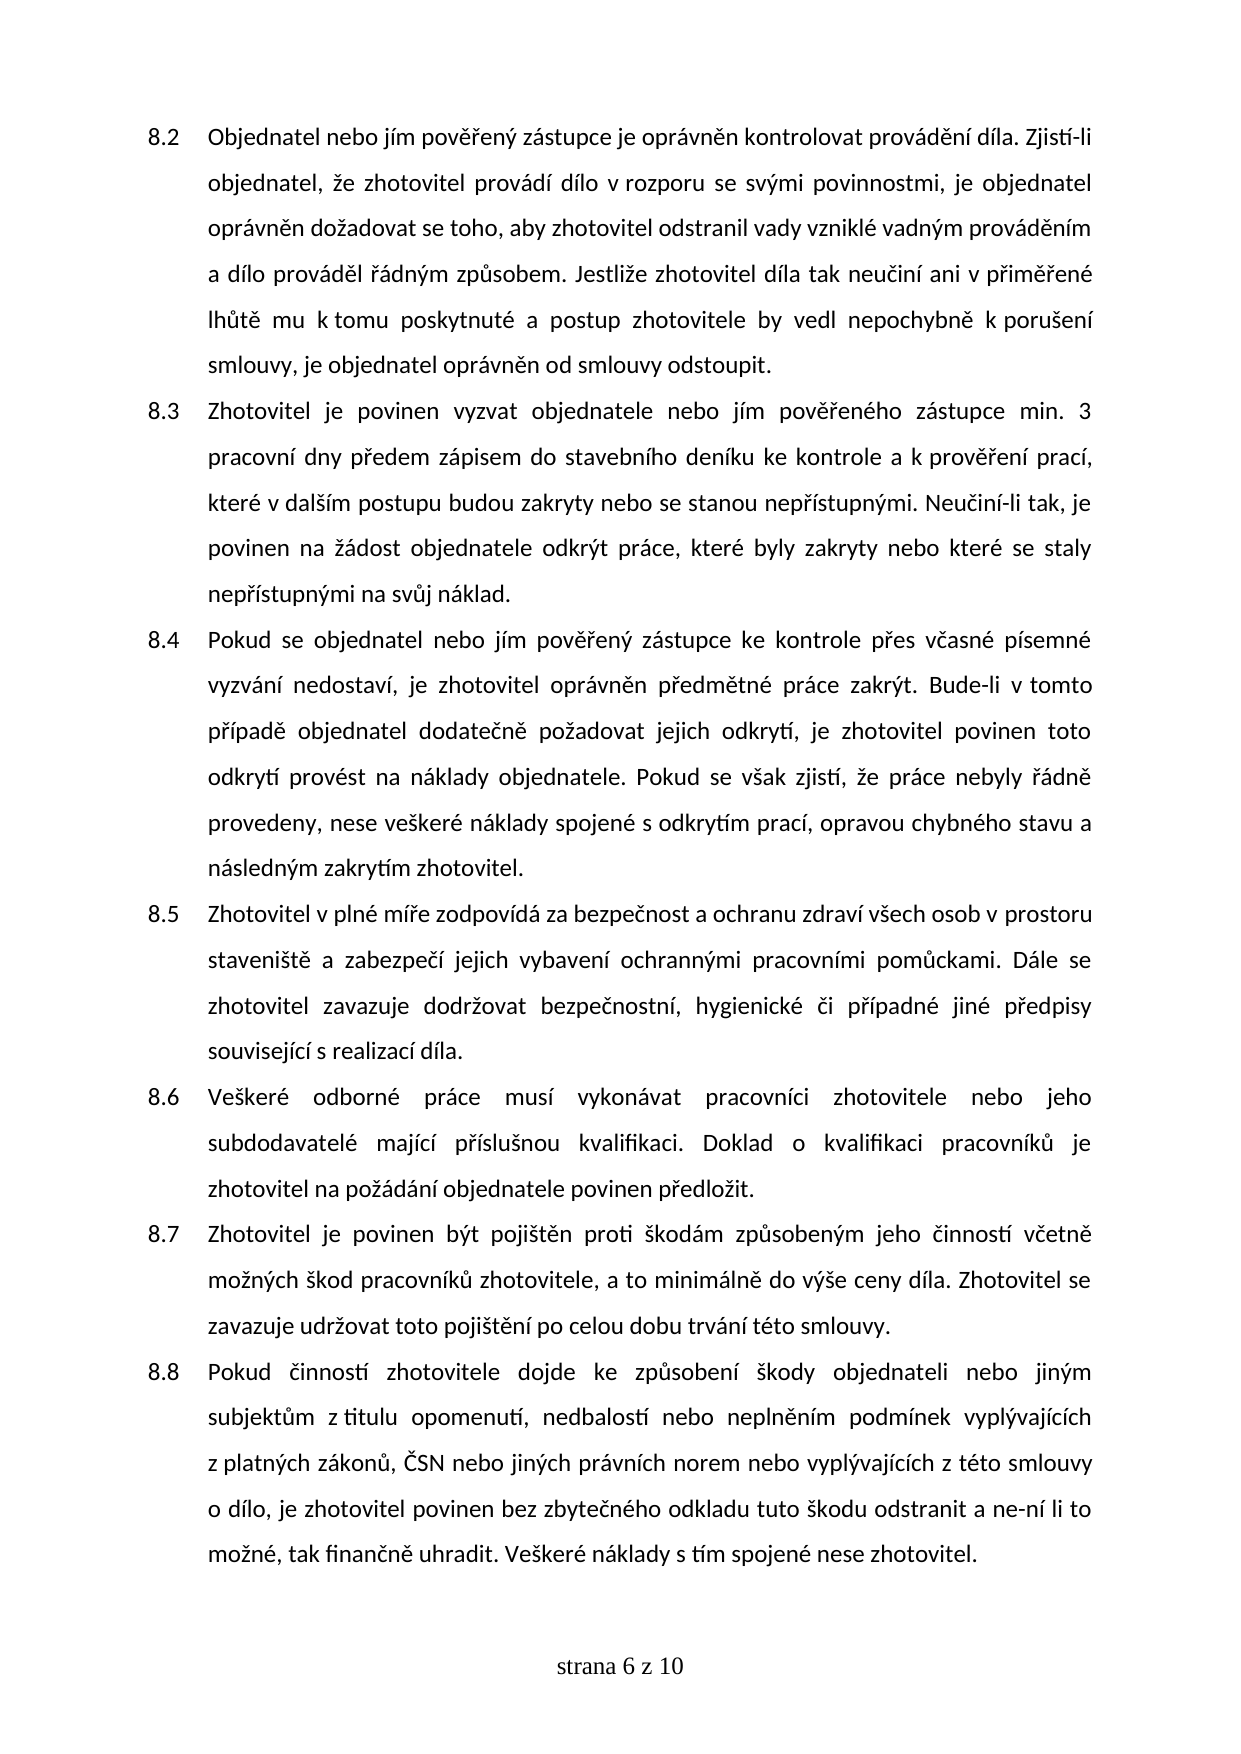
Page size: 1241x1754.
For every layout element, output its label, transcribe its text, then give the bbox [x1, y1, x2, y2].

subtitle Zhotovitel je povinen být pojištěn proti škodám způsobeným jeho činností včetně možných škod pracovníků zhotovitele, a to minimálně do výše ceny díla. Zhotovitel se zavazuje udržovat toto pojištění po celou dobu trvání této smlouvy. [148, 1218, 1093, 1340]
subtitle Zhotovitel je povinen vyzvat objednatele nebo jím pověřeného zástupce min. 3 pracovní dny předem zápisem do stavebního deníku ke kontrole a k prověření prací, které v dalším postupu budou zakryty nebo se stanou nepřístupnými. Neučiní-li tak, je povinen na žádost objednatele odkrýt práce, které byly zakryty nebo které se staly nepřístupnými na svůj náklad. [148, 395, 1093, 609]
subtitle Veškeré odborné práce musí vykonávat pracovníci zhotovitele nebo jeho subdodavatelé mající příslušnou kvalifikaci. Doklad o kvalifikaci pracovníků je zhotovitel na požádání objednatele povinen předložit. [148, 1081, 1093, 1203]
subtitle Pokud činností zhotovitele dojde ke způsobení škody objednateli nebo jiným subjektům z titulu opomenutí, nedbalostí nebo neplněním podmínek vyplývajících z platných zákonů, ČSN nebo jiných právních norem nebo vyplývajících z této smlouvy o dílo, je zhotovitel povinen bez zbytečného odkladu tuto škodu odstranit a ne-ní li to možné, tak finančně uhradit. Veškeré náklady s tím spojené nese zhotovitel. [148, 1356, 1093, 1569]
subtitle Objednatel nebo jím pověřený zástupce je oprávněn kontrolovat provádění díla. Zjistí-li objednatel, že zhotovitel provádí dílo v rozporu se svými povinnostmi, je objednatel oprávněn dožadovat se toho, aby zhotovitel odstranil vady vzniklé vadným prováděním a dílo prováděl řádným způsobem. Jestliže zhotovitel díla tak neučiní ani v přiměřené lhůtě mu k tomu poskytnuté a postup zhotovitele by vedl nepochybně k porušení smlouvy, je objednatel oprávněn od smlouvy odstoupit. [148, 121, 1093, 380]
subtitle Pokud se objednatel nebo jím pověřený zástupce ke kontrole přes včasné písemné vyzvání nedostaví, je zhotovitel oprávněn předmětné práce zakrýt. Bude-li v tomto případě objednatel dodatečně požadovat jejich odkrytí, je zhotovitel povinen toto odkrytí provést na náklady objednatele. Pokud se však zjistí, že práce nebyly řádně provedeny, nese veškeré náklady spojené s odkrytím prací, opravou chybného stavu a následným zakrytím zhotovitel. [148, 624, 1093, 883]
subtitle Zhotovitel v plné míře zodpovídá za bezpečnost a ochranu zdraví všech osob v prostoru staveniště a zabezpečí jejich vybavení ochrannými pracovními pomůckami. Dále se zhotovitel zavazuje dodržovat bezpečnostní, hygienické či případné jiné předpisy související s realizací díla. [148, 898, 1093, 1066]
